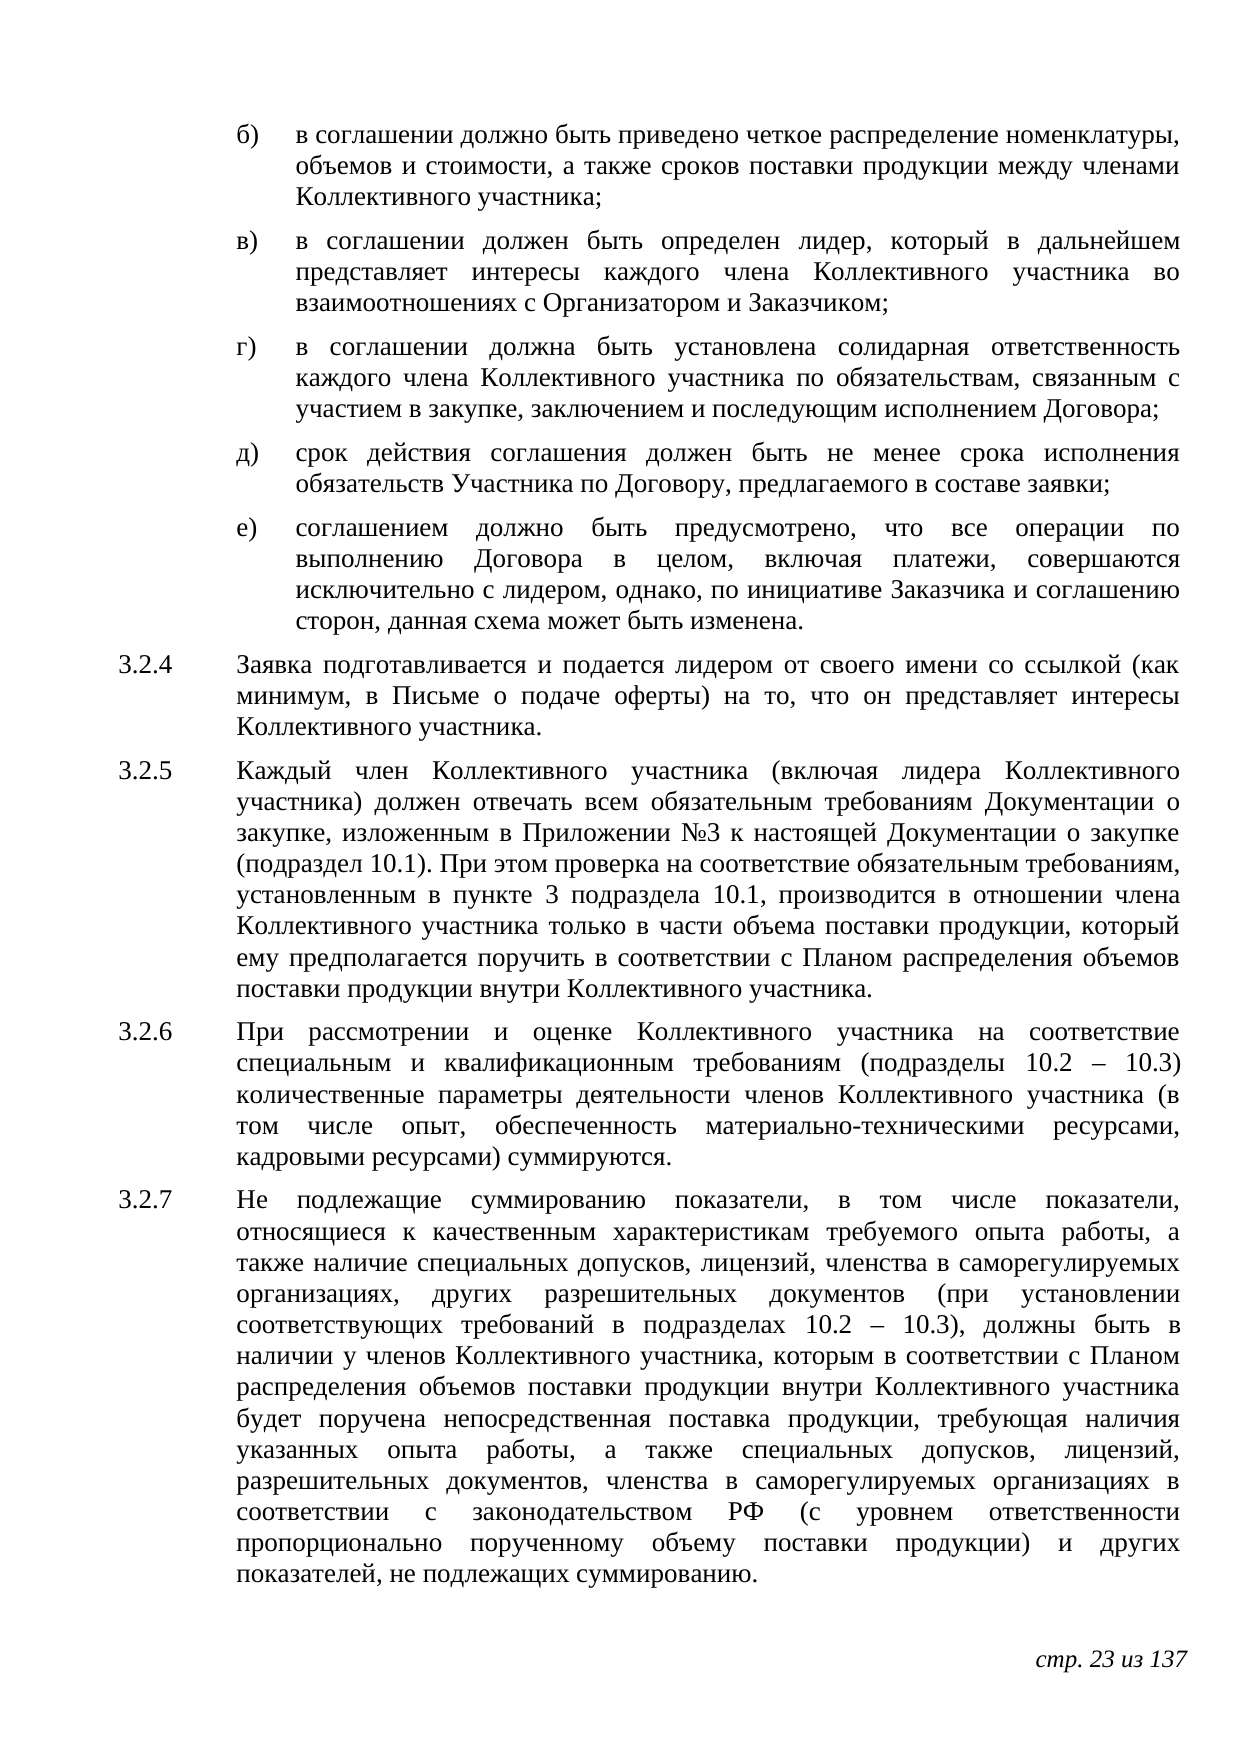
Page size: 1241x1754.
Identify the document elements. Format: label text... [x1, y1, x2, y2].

text При рассмотрении и оценке Коллективного участника на соответствие специальным и квалификационным требованиям (подразделы 10.2 – 10.3) количественные параметры деятельности членов Коллективного участника (в том числе опыт, обеспеченность материально-техническими ресурсами, кадровыми ресурсами) суммируются. [118, 1015, 1181, 1171]
text Каждый член Коллективного участника (включая лидера Коллективного участника) должен отвечать всем обязательным требованиям Документации о закупке, изложенным в Приложении №3 к настоящей Документации о закупке (подраздел 10.1). При этом проверка на соответствие обязательным требованиям, установленным в пункте 3 подраздела 10.1, производится в отношении члена Коллективного участника только в части объема поставки продукции, который ему предполагается поручить в соответствии с Планом распределения объемов поставки продукции внутри Коллективного участника. [118, 754, 1181, 1003]
text срок действия соглашения должен быть не менее срока исполнения обязательств Участника по Договору, предлагаемого в составе заявки; [236, 436, 1181, 498]
text соглашением должно быть предусмотрено, что все операции по выполнению Договора в целом, включая платежи, совершаются исключительно с лидером, однако, по инициативе Заказчика и соглашению сторон, данная схема может быть изменена. [236, 511, 1181, 635]
text в соглашении должна быть установлена солидарная ответственность каждого члена Коллективного участника по обязательствам, связанным с участием в закупке, заключением и последующим исполнением Договора; [236, 330, 1181, 423]
text Заявка подготавливается и подается лидером от своего имени со ссылкой (как минимум, в Письме о подаче оферты) на то, что он представляет интересы Коллективного участника. [118, 648, 1181, 741]
text в соглашении должно быть приведено четкое распределение номенклатуры, объемов и стоимости, а также сроков поставки продукции между членами Коллективного участника; [236, 118, 1181, 212]
text в соглашении должен быть определен лидер, который в дальнейшем представляет интересы каждого члена Коллективного участника во взаимоотношениях с Организатором и Заказчиком; [236, 224, 1181, 317]
text Не подлежащие суммированию показатели, в том числе показатели, относящиеся к качественным характеристикам требуемого опыта работы, а также наличие специальных допусков, лицензий, членства в саморегулируемых организациях, других разрешительных документов (при установлении соответствующих требований в подразделах 10.2 – 10.3), должны быть в наличии у членов Коллективного участника, которым в соответствии с Планом распределения объемов поставки продукции внутри Коллективного участника будет поручена непосредственная поставка продукции, требующая наличия указанных опыта работы, а также специальных допусков, лицензий, разрешительных документов, членства в саморегулируемых организациях в соответствии с законодательством РФ (с уровнем ответственности пропорционально порученному объему поставки продукции) и других показателей, не подлежащих суммированию. [118, 1184, 1181, 1588]
